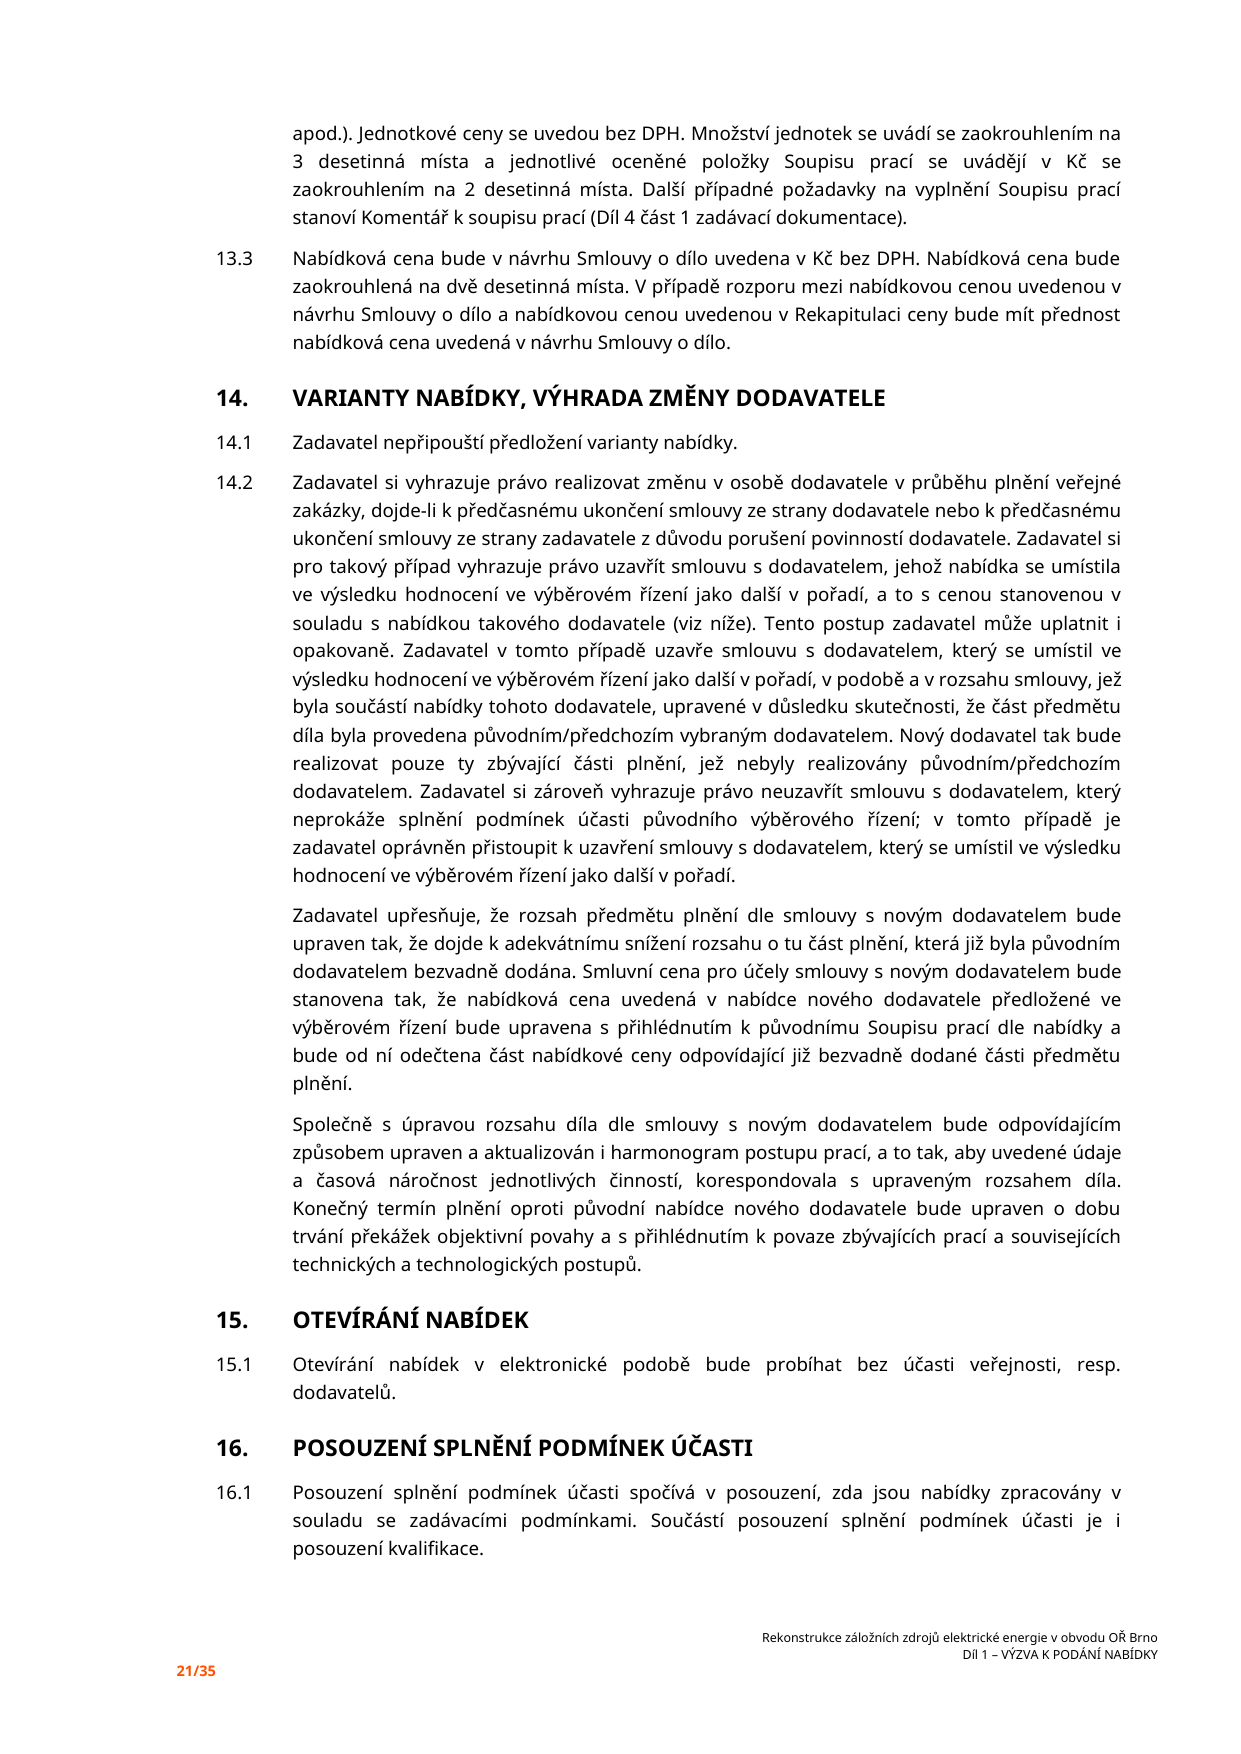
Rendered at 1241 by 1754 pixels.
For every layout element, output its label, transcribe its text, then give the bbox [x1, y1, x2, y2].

list Společně s úpravou rozsahu díla dle smlouvy s novým dodavatelem bude odpovídajícím způsobem upraven a aktualizován i harmonogram postupu prací, a to tak, aby uvedené údaje a časová náročnost jednotlivých činností, korespondovala s upraveným rozsahem díla. Konečný termín plnění oproti původní nabídce nového dodavatele bude upraven o dobu trvání překážek objektivní povahy a s přihlédnutím k povaze zbývajících prací a souvisejících technických a technologických postupů. [292, 1111, 1122, 1277]
text Posouzení splnění podmínek účasti spočívá v posouzení, zda jsou nabídky zpracovány v souladu se zadávacími podmínkami. Součástí posouzení splnění podmínek účasti je i posouzení kvalifikace. [216, 1479, 1122, 1561]
text OTEVÍRÁNÍ NABÍDEK [216, 1304, 1122, 1336]
text Zadavatel nepřipouští předložení varianty nabídky. [216, 429, 1122, 455]
text Nabídková cena bude v návrhu Smlouvy o dílo uvedena v Kč bez DPH. Nabídková cena bude zaokrouhlená na dvě desetinná místa. V případě rozporu mezi nabídkovou cenou uvedenou v návrhu Smlouvy o dílo a nabídkovou cenou uvedenou v Rekapitulaci ceny bude mít přednost nabídková cena uvedená v návrhu Smlouvy o dílo. [216, 245, 1122, 355]
text Otevírání nabídek v elektronické podobě bude probíhat bez účasti veřejnosti, resp. dodavatelů. [216, 1351, 1122, 1405]
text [216, 121, 1122, 230]
text Zadavatel si vyhrazuje právo realizovat změnu v osobě dodavatele v průběhu plnění veřejné zakázky, dojde-li k předčasnému ukončení smlouvy ze strany dodavatele nebo k předčasnému ukončení smlouvy ze strany zadavatele z důvodu porušení povinností dodavatele. Zadavatel si pro takový případ vyhrazuje právo uzavřít smlouvu s dodavatelem, jehož nabídka se umístila ve výsledku hodnocení ve výběrovém řízení jako další v pořadí, a to s cenou stanovenou v souladu s nabídkou takového dodavatele (viz níže). Tento postup zadavatel může uplatnit i opakovaně. Zadavatel v tomto případě uzavře smlouvu s dodavatelem, který se umístil ve výsledku hodnocení ve výběrovém řízení jako další v pořadí, v podobě a v rozsahu smlouvy, jež byla součástí nabídky tohoto dodavatele, upravené v důsledku skutečnosti, že část předmětu díla byla provedena původním/předchozím vybraným dodavatelem. Nový dodavatel tak bude realizovat pouze ty zbývající části plnění, jež nebyly realizovány původním/předchozím dodavatelem. Zadavatel si zároveň vyhrazuje právo neuzavřít smlouvu s dodavatelem, který neprokáže splnění podmínek účasti původního výběrového řízení; v tomto případě je zadavatel oprávněn přistoupit k uzavření smlouvy s dodavatelem, který se umístil ve výsledku hodnocení ve výběrovém řízení jako další v pořadí. [216, 470, 1122, 887]
list Zadavatel upřesňuje, že rozsah předmětu plnění dle smlouvy s novým dodavatelem bude upraven tak, že dojde k adekvátnímu snížení rozsahu o tu část plnění, která již byla původním dodavatelem bezvadně dodána. Smluvní cena pro účely smlouvy s novým dodavatelem bude stanovena tak, že nabídková cena uvedená v nabídce nového dodavatele předložené ve výběrovém řízení bude upravena s přihlédnutím k původnímu Soupisu prací dle nabídky a bude od ní odečtena část nabídkové ceny odpovídající již bezvadně dodané části předmětu plnění. [292, 902, 1122, 1096]
text POSOUZENÍ SPLNĚNÍ PODMÍNEK ÚČASTI [216, 1432, 1122, 1463]
text VARIANTY NABÍDKY, VÝHRADA ZMĚNY DODAVATELE [216, 382, 1122, 413]
